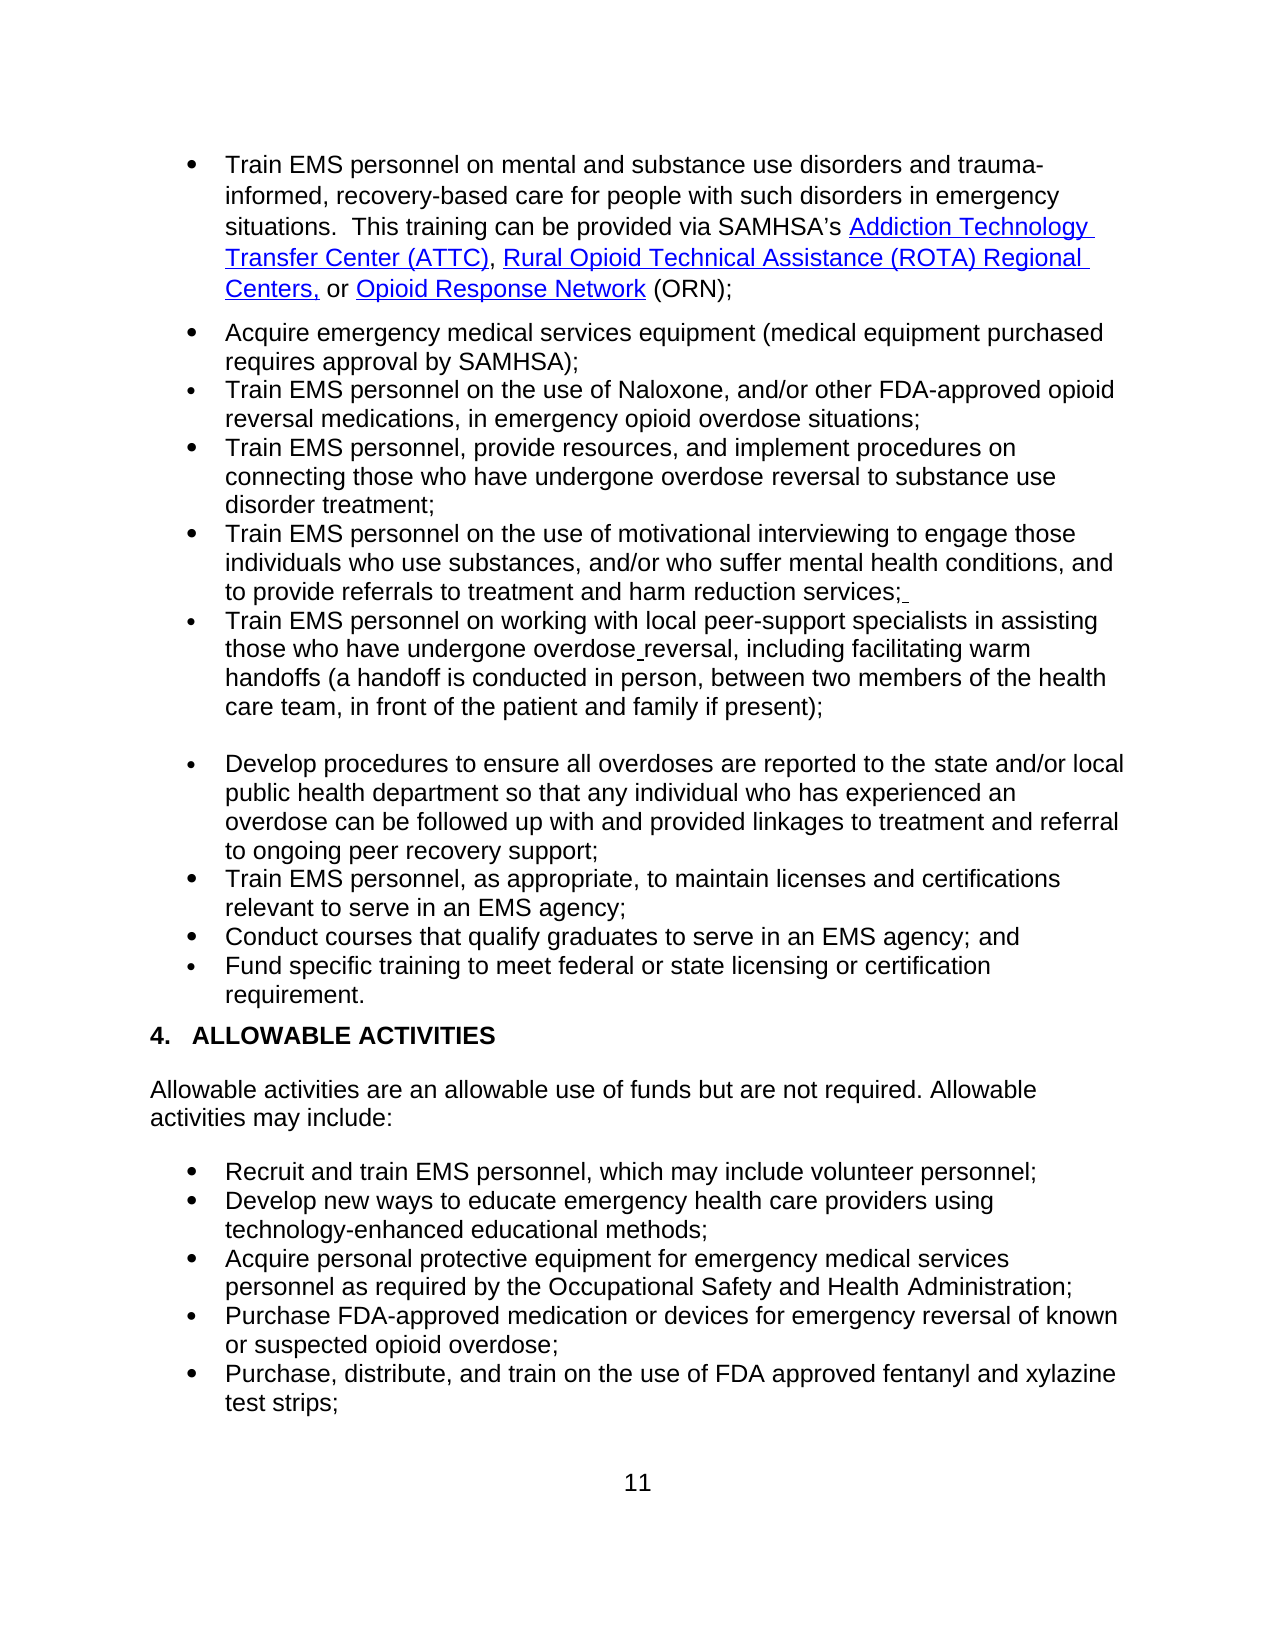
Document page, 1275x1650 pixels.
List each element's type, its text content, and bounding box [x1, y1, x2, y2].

list Acquire personal protective equipment for emergency medical services personnel as required by the Occupational Safety and Health Administration; [187, 1243, 1125, 1301]
list Train EMS personnel, as appropriate, to maintain licenses and certifications relevant to serve in an EMS agency; [187, 864, 1125, 922]
list Train EMS personnel, provide resources, and implement procedures on connecting those who have undergone overdose reversal to substance use disorder treatment; [187, 433, 1125, 519]
list Fund specific training to meet federal or state licensing or certification requirement. [187, 951, 1125, 1008]
list Develop procedures to ensure all overdoses are reported to the state and/or local public health department so that any individual who has experienced an overdose can be followed up with and provided linkages to treatment and referral to ongoing peer recovery support; [187, 749, 1125, 864]
list Train EMS personnel on mental and substance use disorders and trauma-informed, recovery-based care for people with such disorders in emergency situations. This training can be provided via SAMHSA’s Addiction Technology Transfer Center (ATTC), Rural Opioid Technical Assistance (ROTA) Regional Centers, or Opioid Response Network (ORN); [187, 150, 1125, 303]
list Develop new ways to educate emergency health care providers using technology-enhanced educational methods; [187, 1186, 1125, 1243]
subtitle 4. ALLOWABLE ACTIVITIES [150, 1021, 1125, 1049]
list Train EMS personnel on the use of Naloxone, and/or other FDA-approved opioid reversal medications, in emergency opioid overdose situations; [187, 375, 1125, 433]
text Allowable activities are an allowable use of funds but are not required. Allowable activities may include: [150, 1074, 1125, 1132]
list Purchase FDA-approved medication or devices for emergency reversal of known or suspected opioid overdose; [187, 1301, 1125, 1359]
list Purchase, distribute, and train on the use of FDA approved fentanyl and xylazine test strips; [187, 1359, 1125, 1416]
list Conduct courses that qualify graduates to serve in an EMS agency; and [187, 922, 1125, 951]
list Recruit and train EMS personnel, which may include volunteer personnel; [187, 1157, 1125, 1186]
list Train EMS personnel on the use of motivational interviewing to engage those individuals who use substances, and/or who suffer mental health conditions, and to provide referrals to treatment and harm reduction services; [187, 519, 1125, 606]
list Acquire emergency medical services equipment (medical equipment purchased requires approval by SAMHSA); [187, 318, 1125, 375]
list Train EMS personnel on working with local peer-support specialists in assisting those who have undergone overdose reversal, including facilitating warm handoffs (a handoff is conducted in person, between two members of the health care team, in front of the patient and family if present); [187, 606, 1125, 721]
